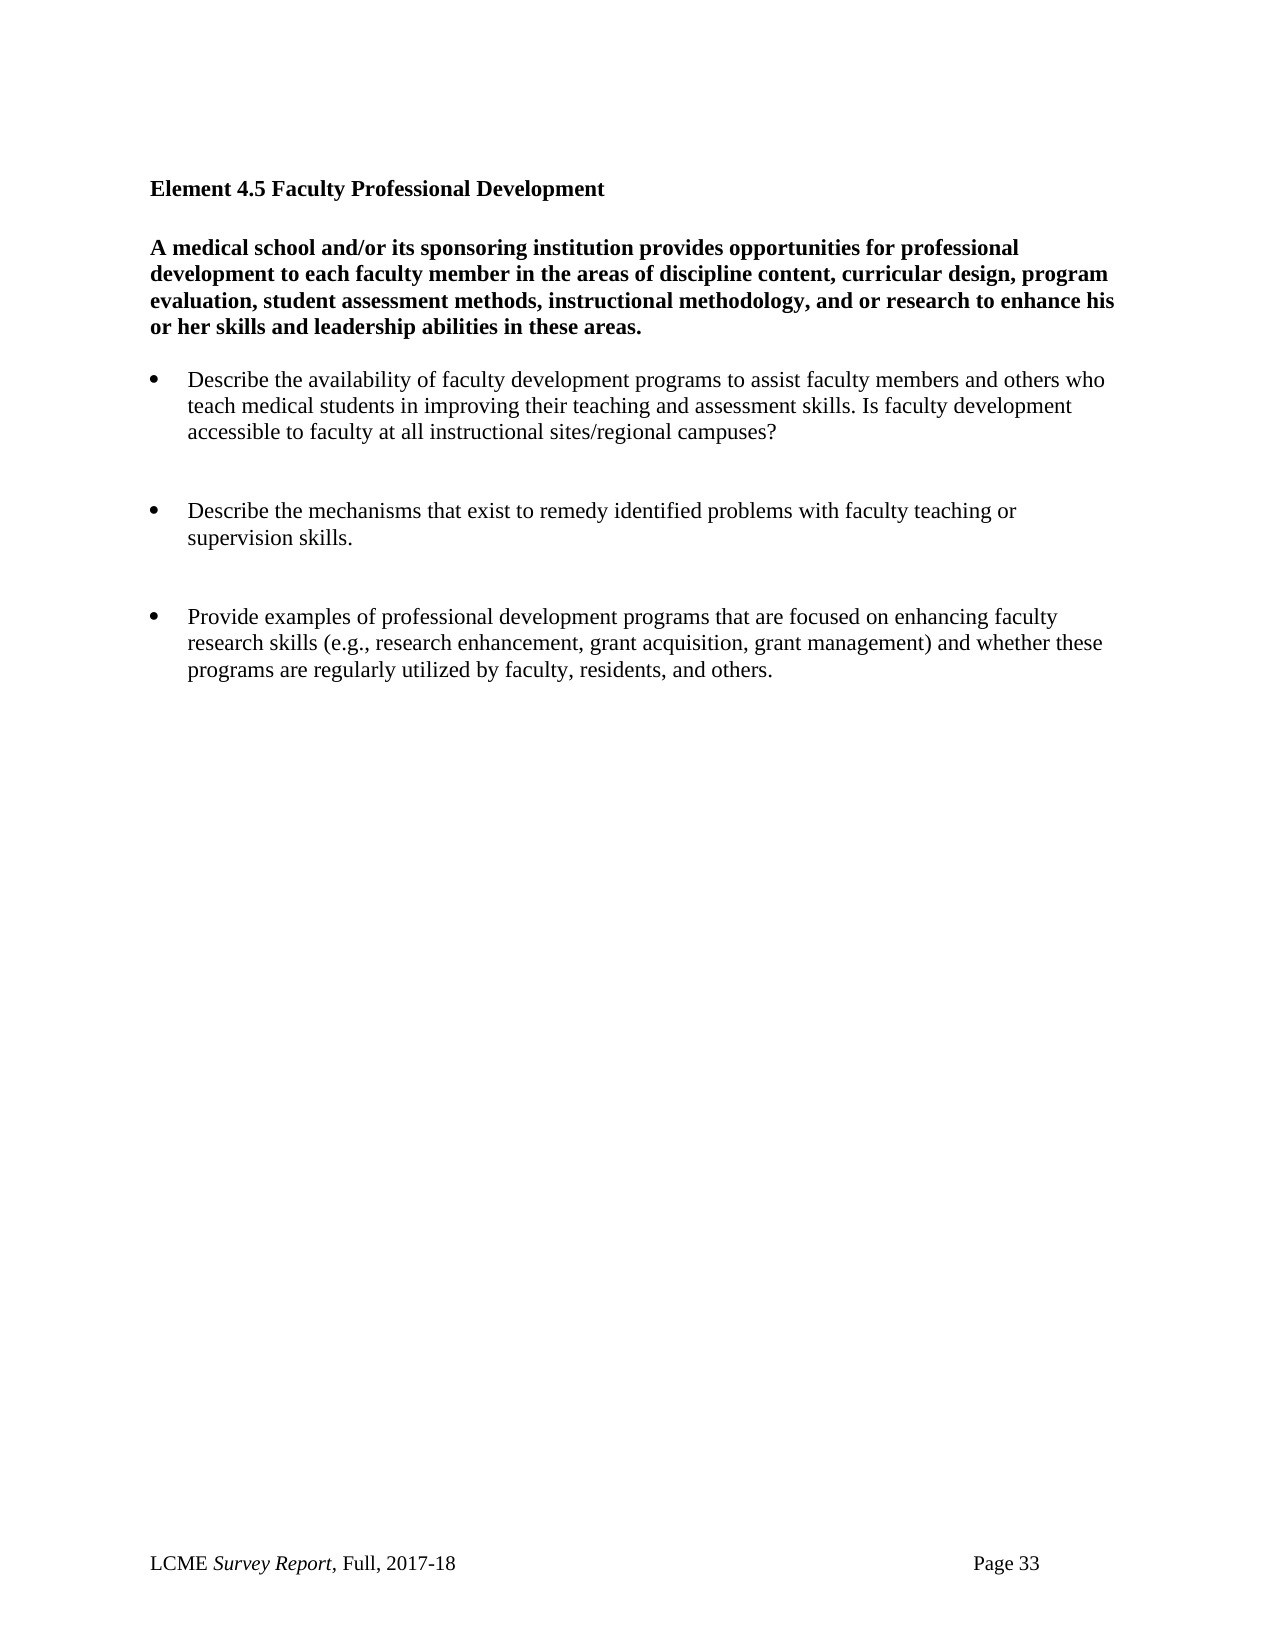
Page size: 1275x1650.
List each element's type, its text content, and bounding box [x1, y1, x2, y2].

text A medical school and/or its sponsoring institution provides opportunities for professional development to each faculty member in the areas of discipline content, curricular design, program evaluation, student assessment methods, instructional methodology, and or research to enhance his or her skills and leadership abilities in these areas. [150, 234, 1125, 339]
subtitle Element 4.5 Faculty Professional Development [150, 175, 1125, 201]
list Provide examples of professional development programs that are focused on enhancing faculty research skills (e.g., research enhancement, grant acquisition, grant management) and whether these programs are regularly utilized by faculty, residents, and others. [150, 603, 1125, 682]
list Describe the availability of faculty development programs to assist faculty members and others who teach medical students in improving their teaching and assessment skills. Is faculty development accessible to faculty at all instructional sites/regional campuses? [150, 366, 1125, 445]
list Describe the mechanisms that exist to remedy identified problems with faculty teaching or supervision skills. [150, 497, 1125, 550]
